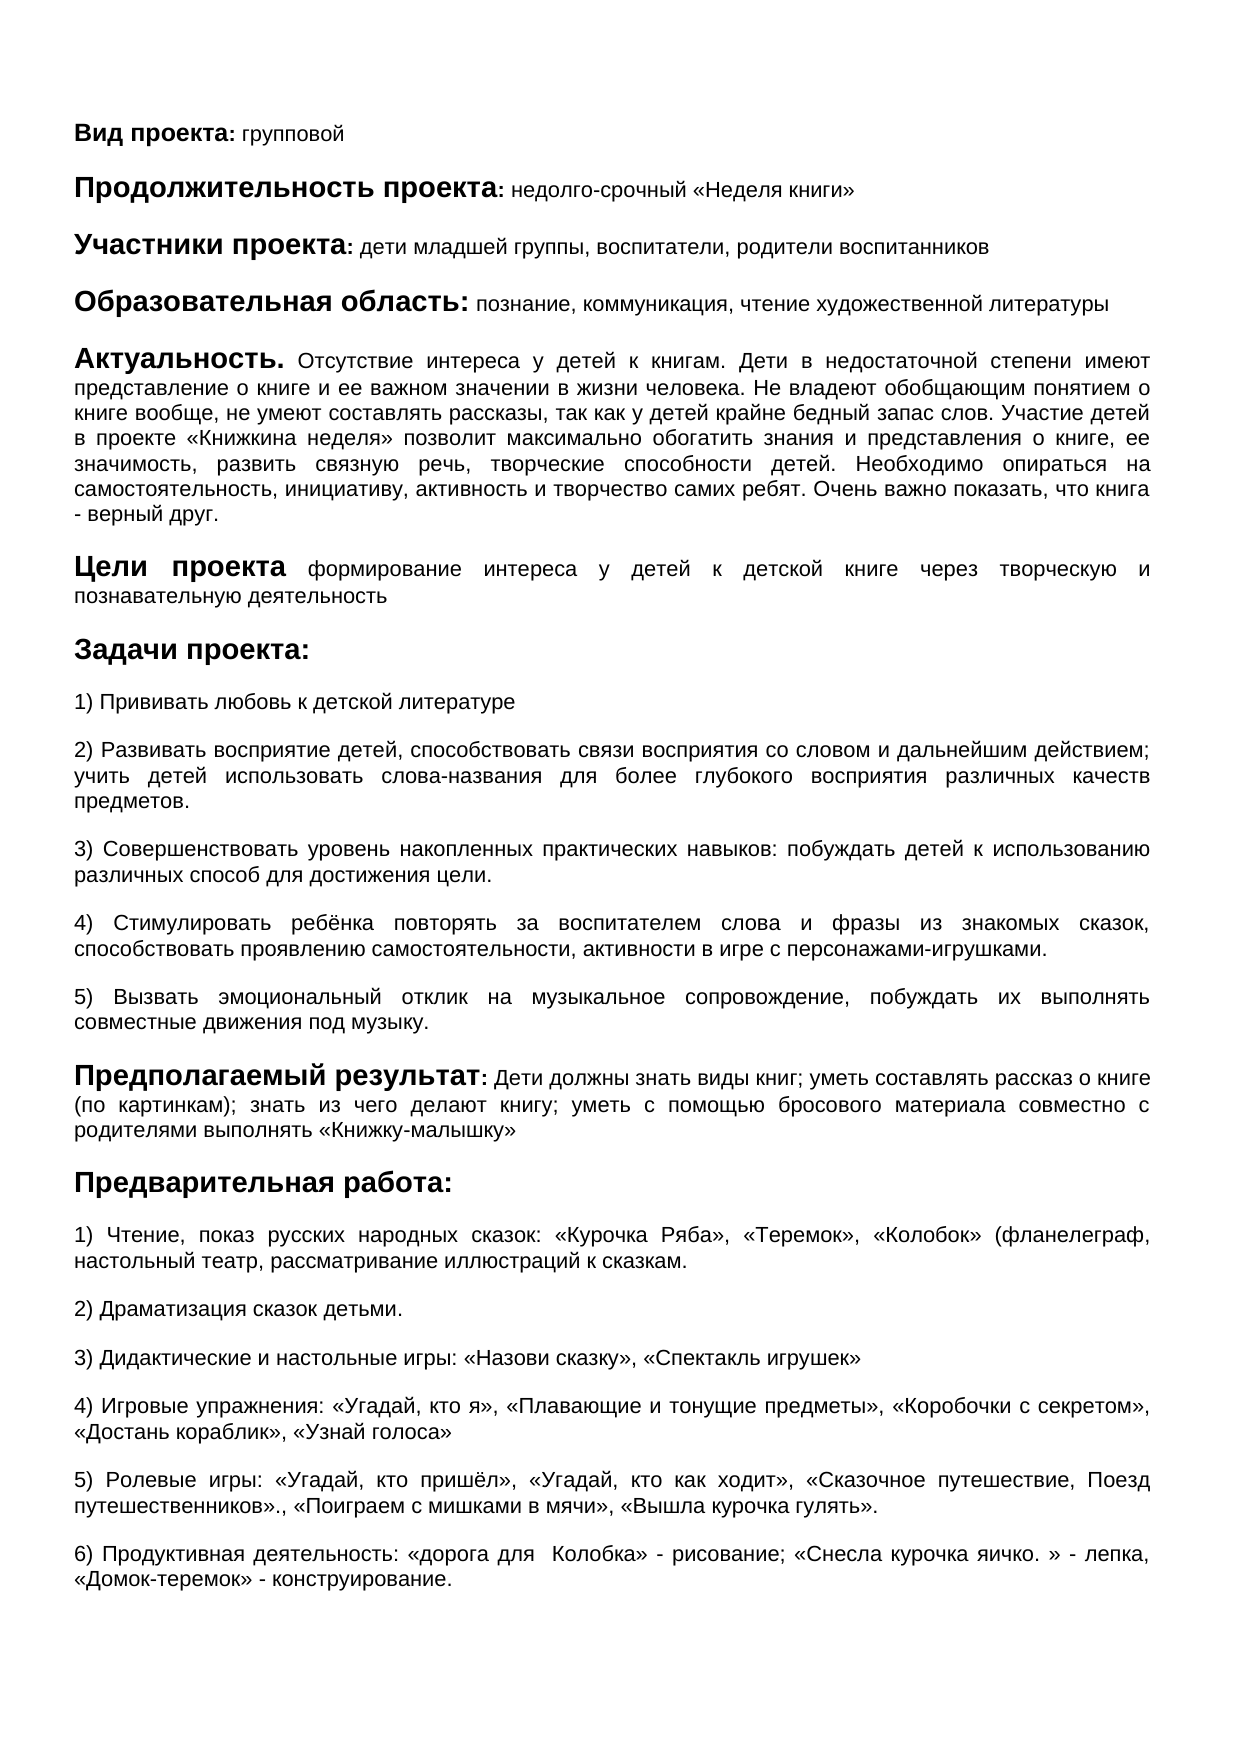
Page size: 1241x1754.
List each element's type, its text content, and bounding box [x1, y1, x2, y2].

text Актуальность. Отсутствие интереса у детей к книгам. Дети в недостаточной степени имеют представление о книге и ее важном значении в жизни человека. Не владеют обобщающим понятием о книге вообще, не умеют составлять рассказы, так как у детей крайне бедный запас слов. Участие детей в проекте «Книжкина неделя» позволит максимально обогатить знания и представления о книге, ее значимость, развить связную речь, творческие способности детей. Необходимо опираться на самостоятельность, инициативу, активность и творчество самих ребят. Очень важно показать, что книга - верный друг. [74, 341, 1152, 526]
text Вид проекта: групповой [74, 118, 1152, 147]
text Цели проекта формирование интереса у детей к детской книге через творческую и познавательную деятельность [74, 549, 1152, 608]
text Задачи проекта: [74, 632, 1152, 665]
text 6) Продуктивная деятельность: «дорога для Колобка» - рисование; «Снесла курочка яичко. » - лепка, «Домок-теремок» - конструирование. [74, 1541, 1152, 1592]
text 1) Прививать любовь к детской литературе [74, 689, 1152, 714]
text 3) Совершенствовать уровень накопленных практических навыков: побуждать детей к использованию различных способ для достижения цели. [74, 836, 1152, 887]
text 5) Ролевые игры: «Угадай, кто пришёл», «Угадай, кто как ходит», «Сказочное путешествие, Поезд путешественников»., «Поиграем с мишками в мячи», «Вышла курочка гулять». [74, 1467, 1152, 1518]
text Предварительная работа: [74, 1165, 1152, 1199]
text Участники проекта: дети младшей группы, воспитатели, родители воспитанников [74, 227, 1152, 261]
text 1) Чтение, показ русских народных сказок: «Курочка Ряба», «Теремок», «Колобок» (фланелеграф, настольный театр, рассматривание иллюстраций к сказкам. [74, 1222, 1152, 1273]
text 2) Драматизация сказок детьми. [74, 1296, 1152, 1321]
text Продолжительность проекта: недолго-срочный «Неделя книги» [74, 170, 1152, 204]
text 4) Игровые упражнения: «Угадай, кто я», «Плавающие и тонущие предметы», «Коробочки с секретом», «Достань кораблик», «Узнай голоса» [74, 1393, 1152, 1444]
text Предполагаемый результат: Дети должны знать виды книг; уметь составлять рассказ о книге (по картинкам); знать из чего делают книгу; уметь с помощью бросового материала совместно с родителями выполнять «Книжку-малышку» [74, 1058, 1152, 1142]
text Образовательная область: познание, коммуникация, чтение художественной литературы [74, 284, 1152, 318]
text 5) Вызвать эмоциональный отклик на музыкальное сопровождение, побуждать их выполнять совместные движения под музыку. [74, 984, 1152, 1034]
text 4) Стимулировать ребёнка повторять за воспитателем слова и фразы из знакомых сказок, способствовать проявлению самостоятельности, активности в игре с персонажами-игрушками. [74, 910, 1152, 961]
text 2) Развивать восприятие детей, способствовать связи восприятия со словом и дальнейшим действием; учить детей использовать слова-названия для более глубокого восприятия различных качеств предметов. [74, 737, 1152, 813]
text 3) Дидактические и настольные игры: «Назови сказку», «Спектакль игрушек» [74, 1345, 1152, 1370]
